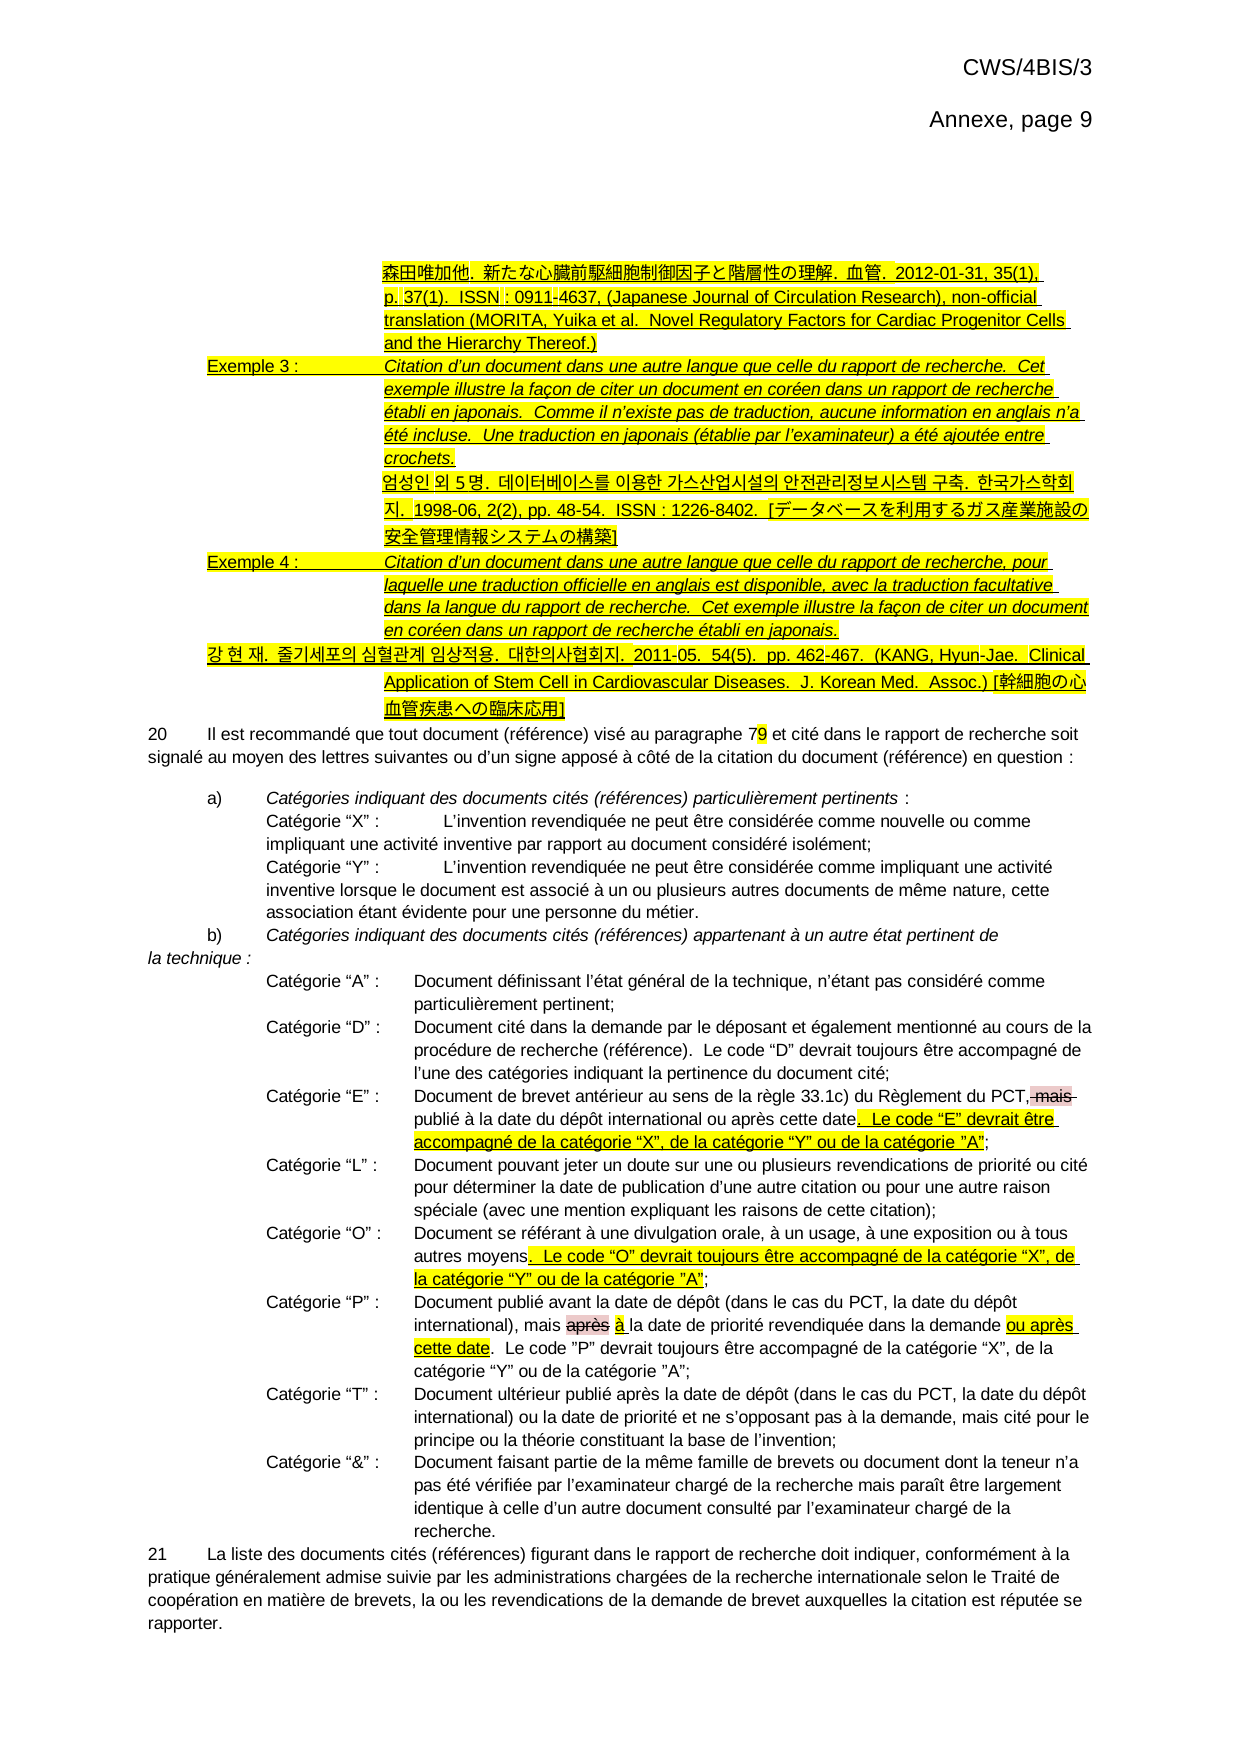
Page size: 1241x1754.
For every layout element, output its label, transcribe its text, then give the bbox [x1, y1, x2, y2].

list Catégorie “X” : L’invention revendiquée ne peut être considérée comme nouvelle ou comme impliquant une activité inventive par rapport au document considéré isolément; [266, 811, 1092, 853]
list 강 현 재. 줄기세포의 심혈관계 임상적용. 대한의사협회지. 2011-05. 54(5). pp. 462-467. (KANG, Hyun-Jae. Clinical Application of Stem Cell in Cardiovascular Diseases. J. Korean Med. Assoc.) [幹細胞の心血管疾患への臨床応用] [207, 643, 1092, 721]
list Catégorie “D” : Document cité dans la demande par le déposant et également mentionné au cours de la procédure de recherche (référence). Le code “D” devrait toujours être accompagné de l’une des catégories indiquant la pertinence du document cité; [266, 1017, 1092, 1083]
list Catégorie “L” : Document pouvant jeter un doute sur une ou plusieurs revendications de priorité ou cité pour déterminer la date de publication d’une autre citation ou pour une autre raison spéciale (avec une mention expliquant les raisons de cette citation); [266, 1154, 1092, 1220]
list a) Catégories indiquant des documents cités (références) particulièrement pertinents : [148, 788, 1092, 808]
list Exemple 4 : Citation d’un document dans une autre langue que celle du rapport de recherche, pour laquelle une traduction officielle en anglais est disponible, avec la traduction facultative dans la langue du rapport de recherche. Cet exemple illustre la façon de citer un document en coréen dans un rapport de recherche établi en japonais. [207, 552, 1092, 640]
list Catégorie “Y” : L’invention revendiquée ne peut être considérée comme impliquant une activité inventive lorsque le document est associé à un ou plusieurs autres documents de même nature, cette association étant évidente pour une personne du métier. [266, 856, 1092, 922]
list Catégorie “T” : Document ultérieur publié après la date de dépôt (dans le cas du PCT, la date du dépôt international) ou la date de priorité et ne s’opposant pas à la demande, mais cité pour le principe ou la théorie constituant la base de l’invention; [266, 1383, 1092, 1449]
list Exemple 3 : Citation d’un document dans une autre langue que celle du rapport de recherche. Cet exemple illustre la façon de citer un document en coréen dans un rapport de recherche établi en japonais. Comme il n’existe pas de traduction, aucune information en anglais n’a été incluse. Une traduction en japonais (établie par l’examinateur) a été ajoutée entre crochets. [207, 356, 1092, 468]
list La liste des documents cités (références) figurant dans le rapport de recherche doit indiquer, conformément à la pratique généralement admise suivie par les administrations chargées de la recherche internationale selon le Traité de coopération en matière de brevets, la ou les revendications de la demande de brevet auxquelles la citation est réputée se rapporter. [148, 1544, 1092, 1633]
list Catégorie “&” : Document faisant partie de la même famille de brevets ou document dont la teneur n’a pas été vérifiée par l’examinateur chargé de la recherche mais paraît être largement identique à celle d’un autre document consulté par l’examinateur chargé de la recherche. [266, 1452, 1092, 1541]
list Catégorie “A” : Document définissant l’état général de la technique, n’étant pas considéré comme particulièrement pertinent; [266, 971, 1092, 1014]
list 森田唯加他. 新たな心臓前駆細胞制御因子と階層性の理解. 血管. 2012-01-31, 35(1), p. 37(1). ISSN : 0911-4637, (Japanese Journal of Circulation Research), non-official translation (MORITA, Yuika et al. Novel Regulatory Factors for Cardiac Progenitor Cells and the Hierarchy Thereof.) [382, 261, 1092, 353]
list b) Catégories indiquant des documents cités (références) appartenant à un autre état pertinent de la technique : [148, 925, 1092, 968]
list Catégorie “P” : Document publié avant la date de dépôt (dans le cas du PCT, la date du dépôt international), mais après à la date de priorité revendiquée dans la demande ou après cette date. Le code ”P” devrait toujours être accompagné de la catégorie “X”, de la catégorie “Y” ou de la catégorie ”A”; [266, 1292, 1092, 1381]
list Catégorie “O” : Document se référant à une divulgation orale, à un usage, à une exposition ou à tous autres moyens. Le code “O” devrait toujours être accompagné de la catégorie “X”, de la catégorie “Y” ou de la catégorie ”A”; [266, 1223, 1092, 1289]
list Catégorie “E” : Document de brevet antérieur au sens de la règle 33.1c) du Règlement du PCT, mais publié à la date du dépôt international ou après cette date. Le code “E” devrait être accompagné de la catégorie “X”, de la catégorie “Y” ou de la catégorie ”A”; [266, 1086, 1092, 1151]
list 엄성인 외 5명. 데이터베이스를 이용한 가스산업시설의 안전관리정보시스템 구축. 한국가스학회지. 1998-06, 2(2), pp. 48-54. ISSN : 1226-8402. [データベースを利用するガス産業施設の安全管理情報システムの構築] [382, 471, 1092, 548]
list Il est recommandé que tout document (référence) visé au paragraphe 79 et cité dans le rapport de recherche soit signalé au moyen des lettres suivantes ou d’un signe apposé à côté de la citation du document (référence) en question : [148, 724, 1092, 767]
